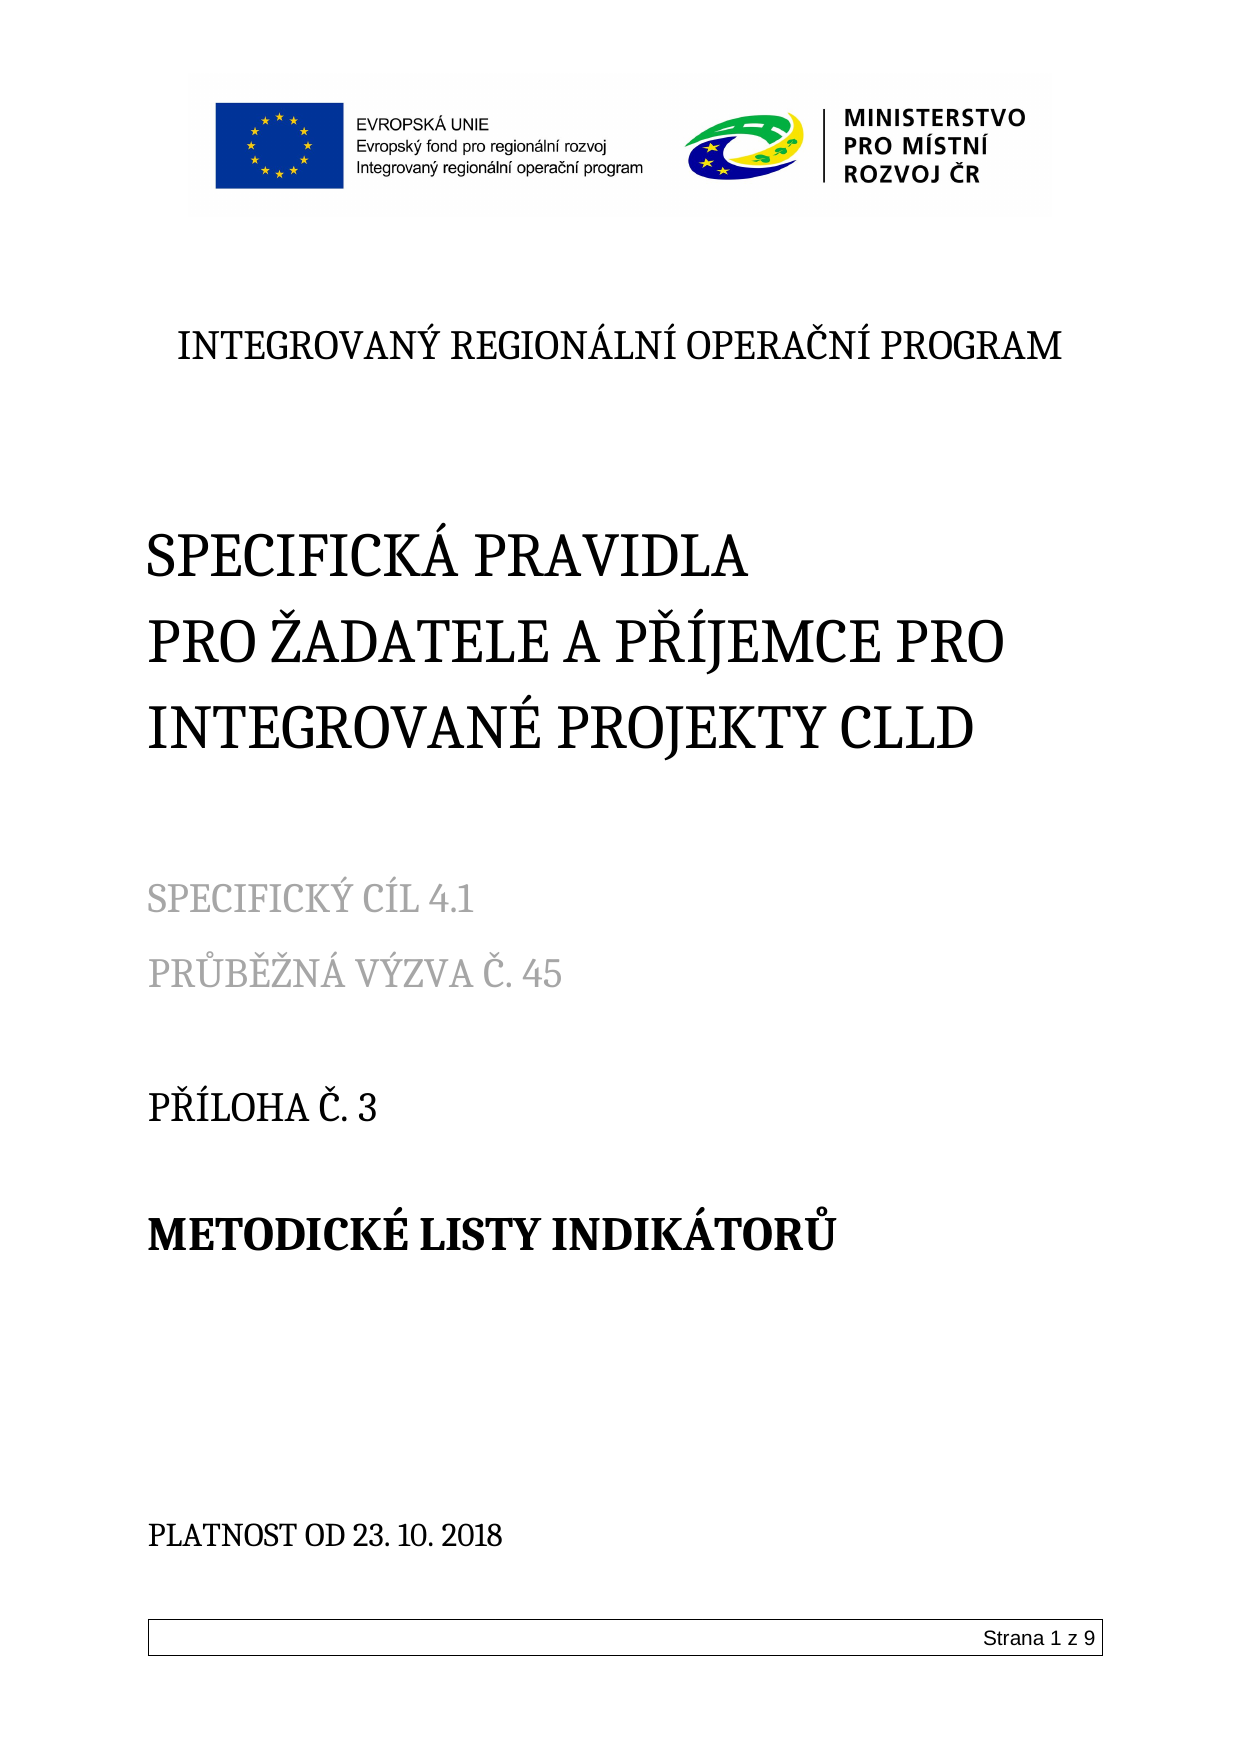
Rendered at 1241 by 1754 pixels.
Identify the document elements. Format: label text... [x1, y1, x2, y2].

text INTEGROVANÝ REGIONÁLNÍ OPERAČNÍ PROGRAM [148, 322, 1092, 370]
text průběžná výzva č. 45 [148, 950, 1092, 998]
text Metodické listy indikátorů [148, 1207, 1092, 1262]
text PRO ŽADATELE A PŘÍJEMCE pro integrované projekty CLLD [148, 606, 1092, 764]
picture [187, 73, 1053, 217]
text PŘÍLOHA Č. 3 [148, 1084, 1092, 1132]
text pLATNOST OD 23. 10. 2018 [148, 1516, 1092, 1554]
text SPECIFICKÝ CÍL 4.1 [148, 874, 1092, 922]
text SPECIFICKÁ PRAVIDLA [148, 520, 1092, 592]
